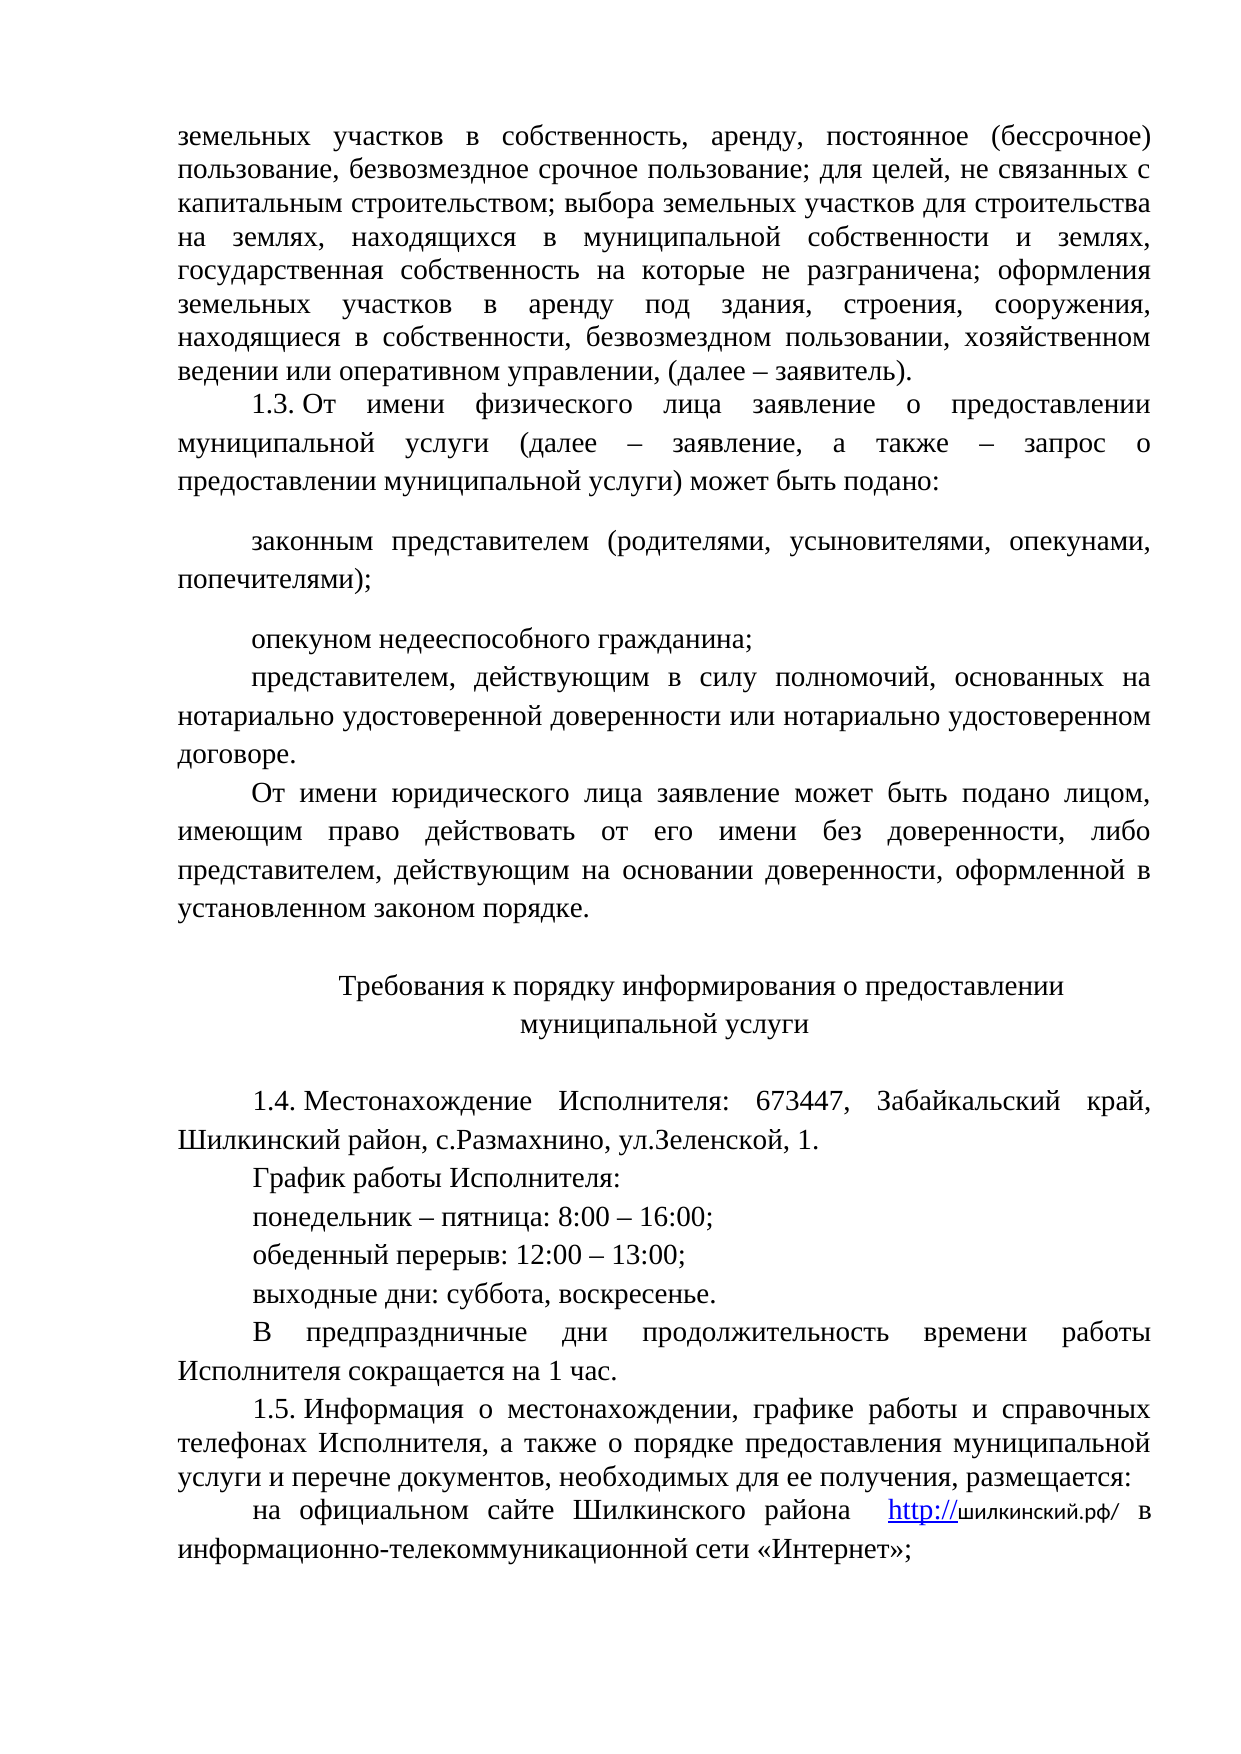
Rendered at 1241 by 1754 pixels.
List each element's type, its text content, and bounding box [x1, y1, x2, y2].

text 1.4. Местонахождение Исполнителя: 673447, Забайкальский край, Шилкинский район, с.Размахнино, ул.Зеленской, 1. [177, 1083, 1152, 1155]
text В предпраздничные дни продолжительность времени работы Исполнителя сокращается на 1 час. [177, 1314, 1152, 1387]
text 1.5. Информация о местонахождении, графике работы и справочных телефонах Исполнителя, а также о порядке предоставления муниципальной услуги и перечне документов, необходимых для ее получения, размещается: [177, 1392, 1152, 1492]
text понедельник – пятница: 8:00 – 16:00; [177, 1199, 1152, 1232]
text обеденный перерыв: 12:00 – 13:00; [177, 1237, 1152, 1271]
text Требования к порядку информирования о предоставлении муниципальной услуги [177, 968, 1152, 1040]
text 1.3. От имени физического лица заявление о предоставлении муниципальной услуги (далее – заявление, а также – запрос о предоставлении муниципальной услуги) может быть подано: [177, 386, 1152, 497]
text представителем, действующим в силу полномочий, основанных на нотариально удостоверенной доверенности или нотариально удостоверенном договоре. [177, 659, 1152, 770]
text опекуном недееспособного гражданина; [177, 621, 1152, 654]
text График работы Исполнителя: [177, 1160, 1152, 1194]
text выходные дни: суббота, воскресенье. [177, 1276, 1152, 1309]
text От имени юридического лица заявление может быть подано лицом, имеющим право действовать от его имени без доверенности, либо представителем, действующим на основании доверенности, оформленной в установленном законом порядке. [177, 775, 1152, 924]
text законным представителем (родителями, усыновителями, опекунами, попечителями); [177, 523, 1152, 595]
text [177, 118, 1152, 386]
text на официальном сайте Шилкинского района http://шилкинский.рф/ в информационно-телекоммуникационной сети «Интернет»; [177, 1492, 1152, 1564]
